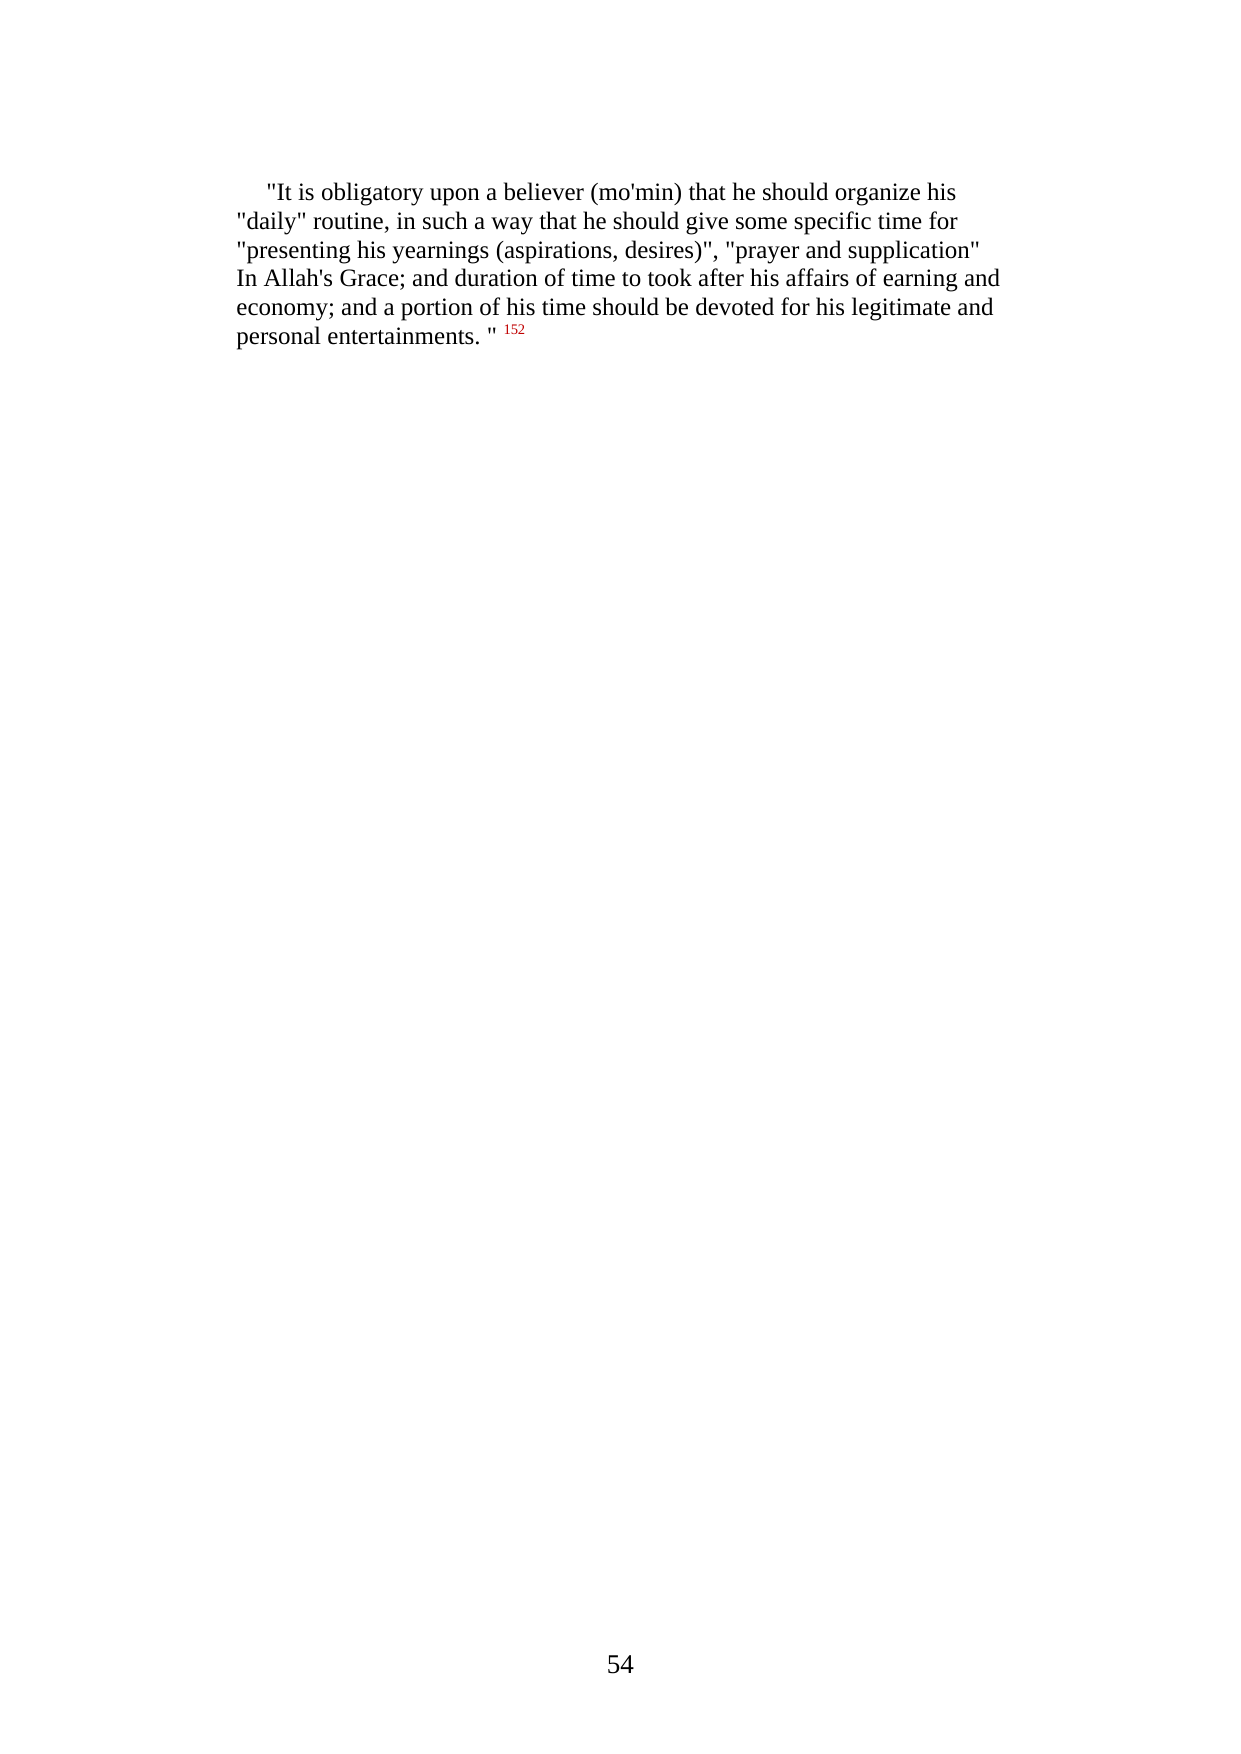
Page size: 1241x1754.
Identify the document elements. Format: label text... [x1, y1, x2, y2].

text "It is obligatory upon a believer (mo'min) that he should organize his "daily" routine, in such a way that he should give some specific time for "presenting his yearnings (aspirations, desires)", "prayer and supplication" In Allah's Grace; and duration of time to took after his affairs of earning and economy; and a portion of his time should be devoted for his legitimate and personal entertainments. " 152 [236, 177, 1004, 350]
